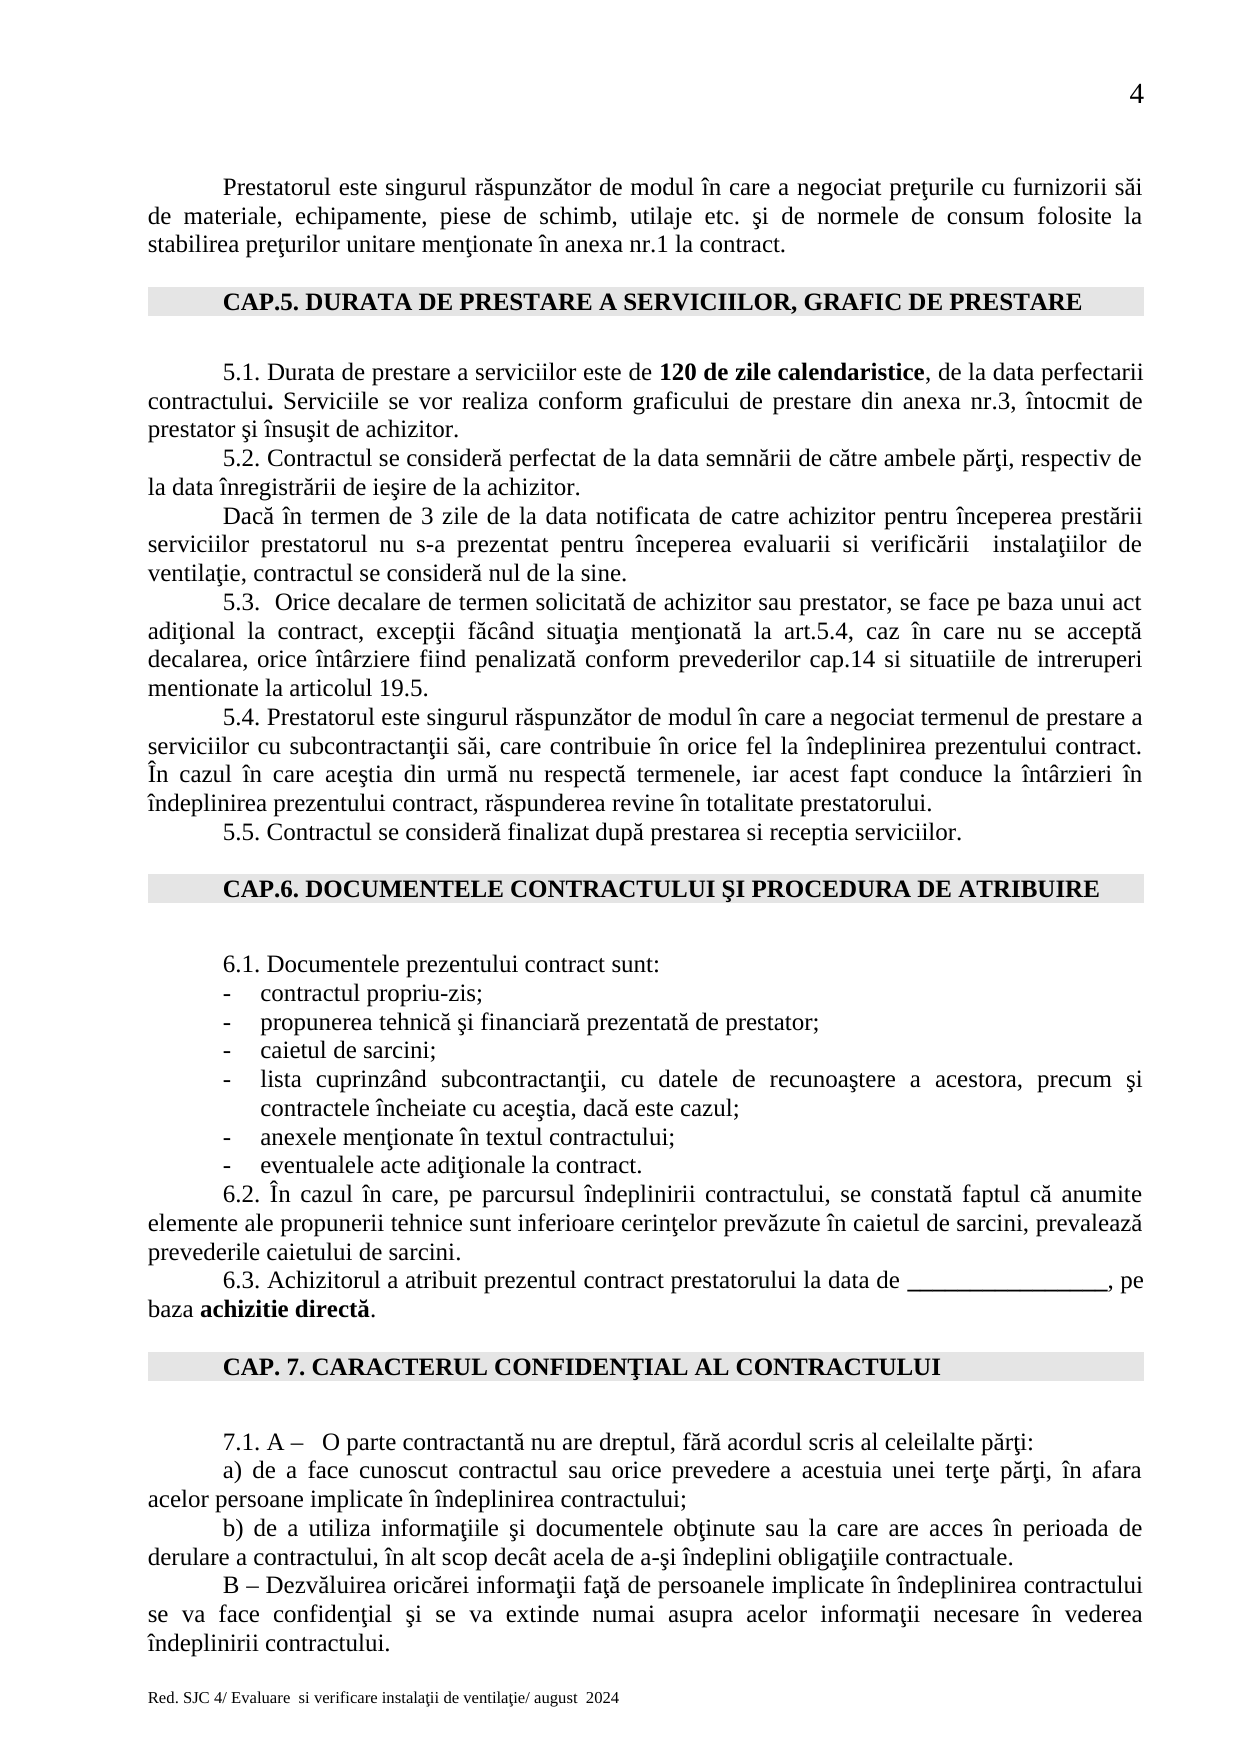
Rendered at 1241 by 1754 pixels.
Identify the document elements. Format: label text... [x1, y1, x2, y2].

subtitle CAP.5. DURATA DE PRESTARE A SERVICIILOR, GRAFIC DE PRESTARE [148, 287, 1144, 316]
text a) de a face cunoscut contractul sau orice prevedere a acestuia unei terţe părţi, în afara acelor persoane implicate în îndeplinirea contractului; [148, 1455, 1144, 1513]
list contractul propriu-zis; [223, 978, 1144, 1007]
list anexele menţionate în textul contractului; [223, 1122, 1144, 1151]
list propunerea tehnică şi financiară prezentată de prestator; [223, 1007, 1144, 1036]
text 5.3. Orice decalare de termen solicitată de achizitor sau prestator, se face pe baza unui act adiţional la contract, excepţii făcând situaţia menţionată la art.5.4, caz în care nu se acceptă decalarea, orice întârziere fiind penalizată conform prevederilor cap.14 si situatiile de intreruperi mentionate la articolul 19.5. [148, 587, 1144, 702]
text 6.1. Documentele prezentului contract sunt: [148, 949, 1144, 978]
list lista cuprinzând subcontractanţii, cu datele de recunoaştere a acestora, precum şi contractele încheiate cu aceştia, dacă este cazul; [223, 1064, 1144, 1122]
text 5.4. Prestatorul este singurul răspunzător de modul în care a negociat termenul de prestare a serviciilor cu subcontractanţii săi, care contribuie în orice fel la îndeplinirea prezentului contract. În cazul în care aceştia din urmă nu respectă termenele, iar acest fapt conduce la întârzieri în îndeplinirea prezentului contract, răspunderea revine în totalitate prestatorului. [148, 702, 1144, 817]
text 6.2. În cazul în care, pe parcursul îndeplinirii contractului, se constată faptul că anumite elemente ale propunerii tehnice sunt inferioare cerinţelor prevăzute în caietul de sarcini, prevalează prevederile caietului de sarcini. [148, 1179, 1144, 1266]
text Prestatorul este singurul răspunzător de modul în care a negociat preţurile cu furnizorii săi de materiale, echipamente, piese de schimb, utilaje etc. şi de normele de consum folosite la stabilirea preţurilor unitare menţionate în anexa nr.1 la contract. [148, 172, 1144, 258]
subtitle CAP. 7. CARACTERUL CONFIDENŢIAL AL CONTRACTULUI [148, 1352, 1144, 1381]
text 5.1. Durata de prestare a serviciilor este de 120 de zile calendaristice, de la data perfectarii contractului. Serviciile se vor realiza conform graficului de prestare din anexa nr.3, întocmit de prestator şi însuşit de achizitor. [148, 357, 1144, 443]
list caietul de sarcini; [223, 1036, 1144, 1064]
text 7.1. A – O parte contractantă nu are dreptul, fără acordul scris al celeilalte părţi: [148, 1427, 1144, 1455]
text 5.5. Contractul se consideră finalizat după prestarea si receptia serviciilor. [148, 817, 1144, 846]
text 5.2. Contractul se consideră perfectat de la data semnării de către ambele părţi, respectiv de la data înregistrării de ieşire de la achizitor. [148, 443, 1144, 501]
text 6.3. Achizitorul a atribuit prezentul contract prestatorului la data de ________________, pe baza achizitie directă. [148, 1266, 1144, 1323]
text b) de a utiliza informaţiile şi documentele obţinute sau la care are acces în perioada de derulare a contractului, în alt scop decât acela de a-şi îndeplini obligaţiile contractuale. [148, 1513, 1144, 1570]
text B – Dezvăluirea oricărei informaţii faţă de persoanele implicate în îndeplinirea contractului se va face confidenţial şi se va extinde numai asupra acelor informaţii necesare în vederea îndeplinirii contractului. [148, 1570, 1144, 1657]
subtitle CAP.6. DOCUMENTELE CONTRACTULUI ŞI PROCEDURA DE ATRIBUIRE [148, 874, 1144, 903]
text Dacă în termen de 3 zile de la data notificata de catre achizitor pentru începerea prestării serviciilor prestatorul nu s-a prezentat pentru începerea evaluarii si verificării instalaţiilor de ventilaţie, contractul se consideră nul de la sine. [148, 501, 1144, 587]
list eventualele acte adiţionale la contract. [223, 1151, 1144, 1179]
